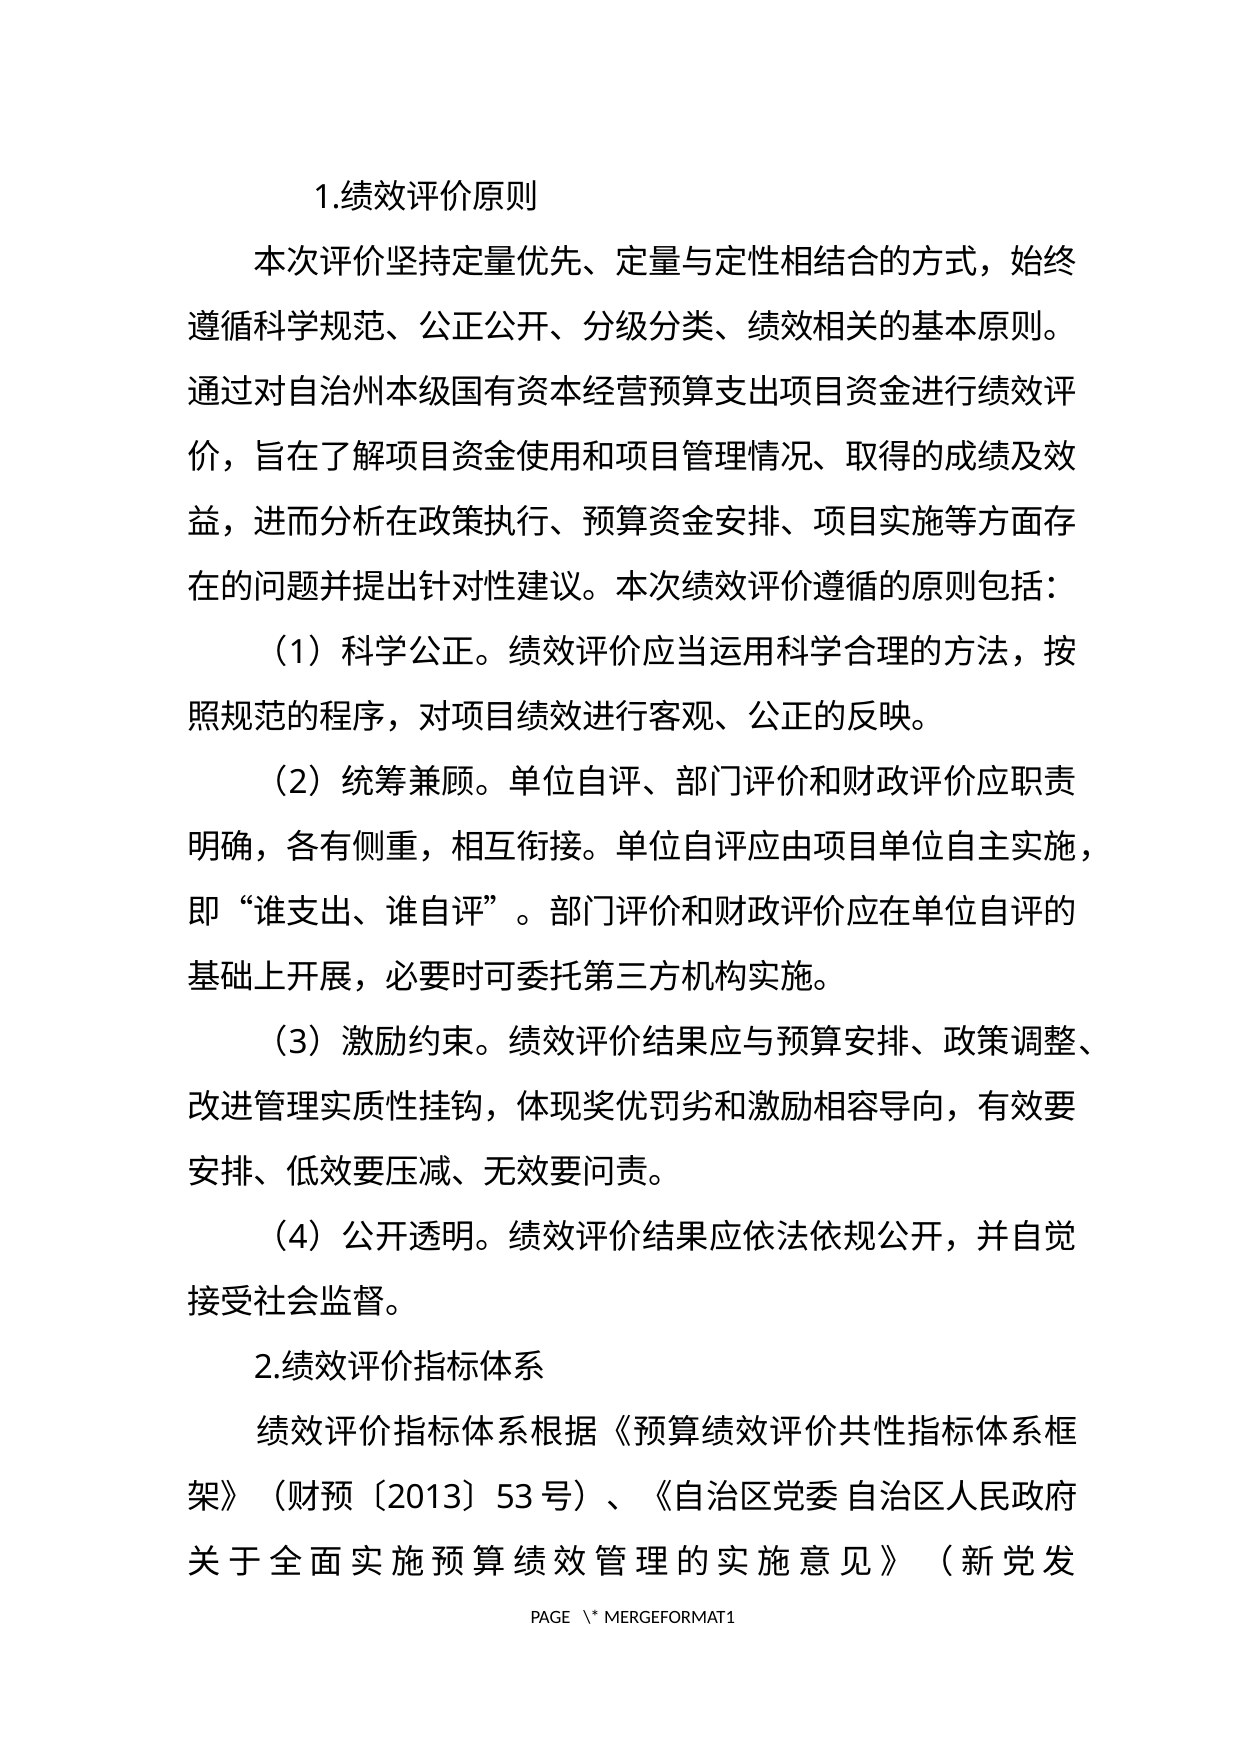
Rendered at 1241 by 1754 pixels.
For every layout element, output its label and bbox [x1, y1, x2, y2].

text [187, 162, 1078, 1592]
